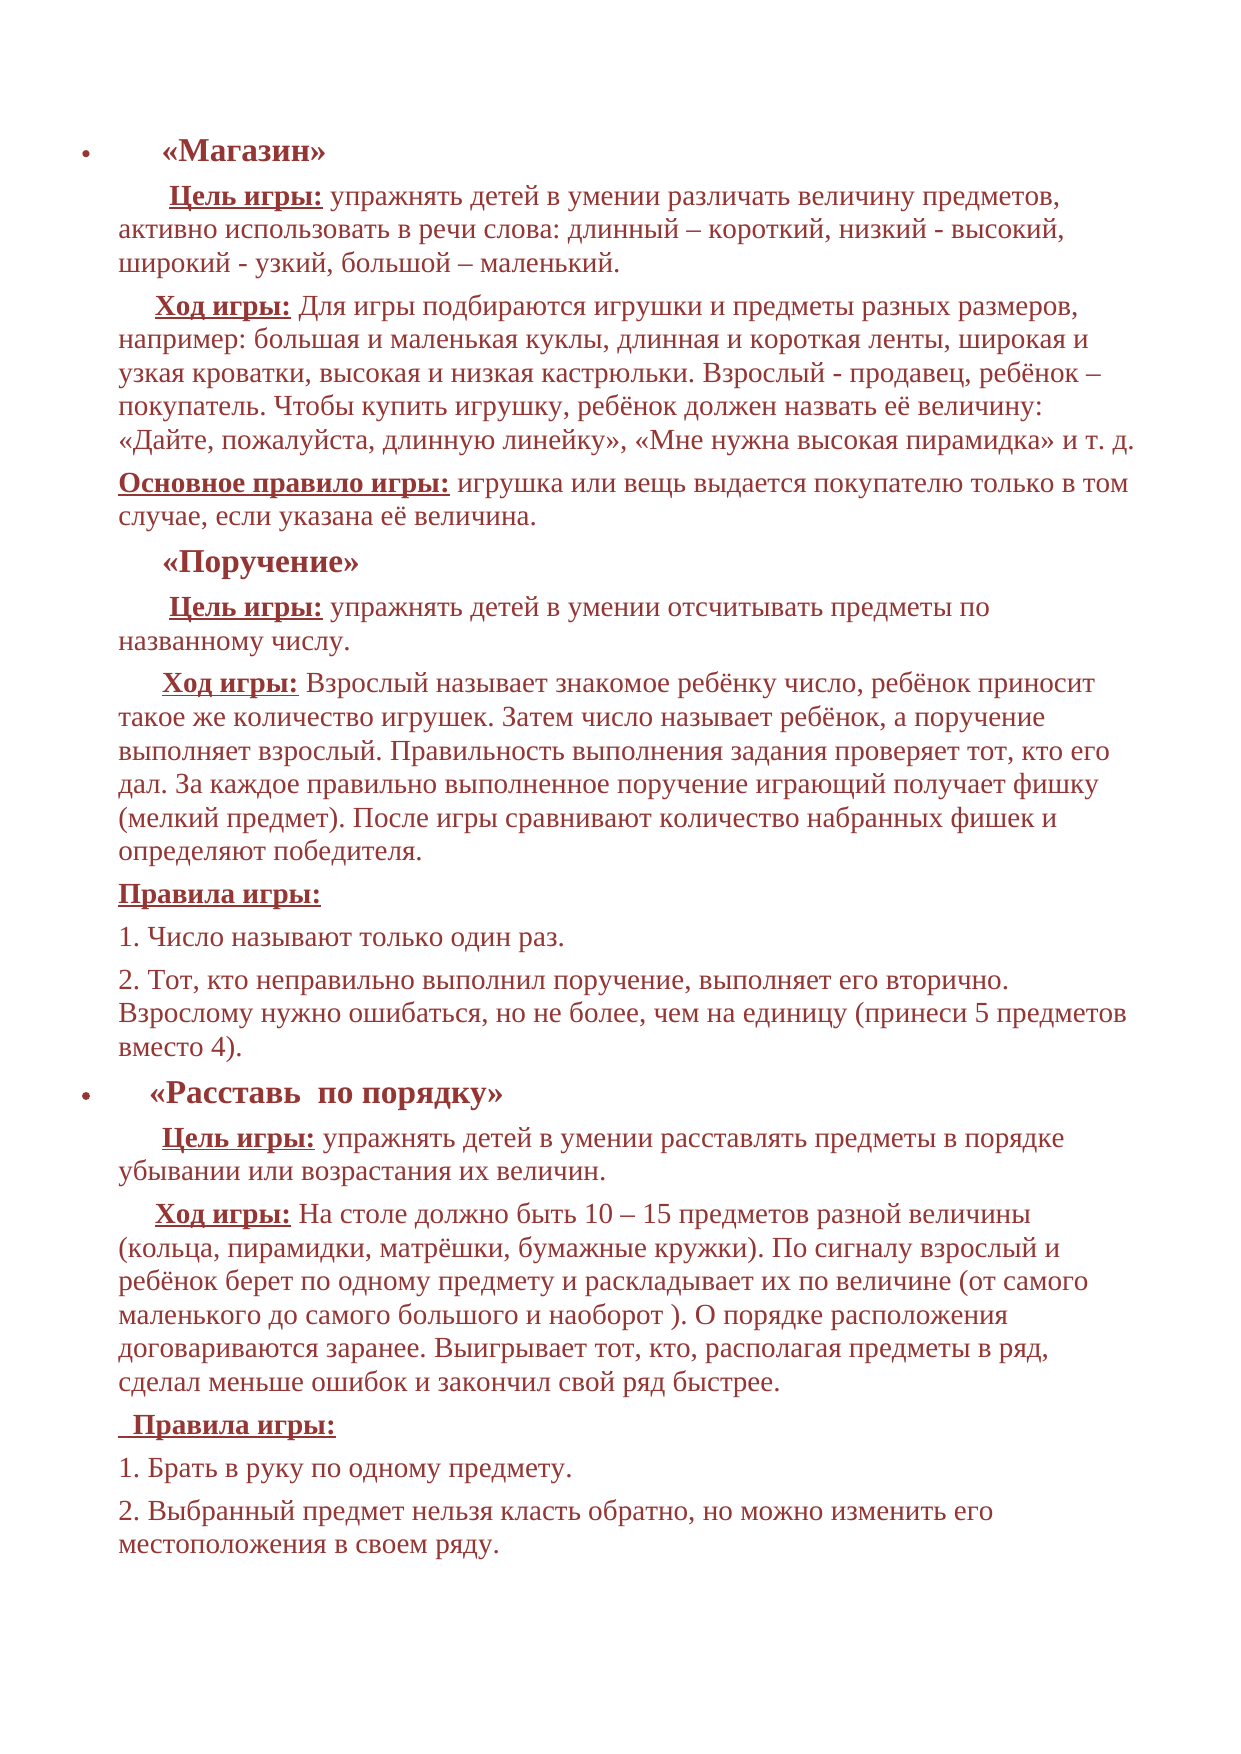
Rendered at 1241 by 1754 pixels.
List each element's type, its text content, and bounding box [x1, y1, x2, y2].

text 1. Брать в руку по одному предмету. [118, 1450, 1137, 1483]
text Правила игры: [118, 876, 1137, 910]
text Правила игры: [118, 1407, 1137, 1440]
text Ход игры: Взрослый называет знакомое ребёнку число, ребёнок приносит такое же количество игрушек. Затем число называет ребёнок, а поручение выполняет взрослый. Правильность выполнения задания проверяет тот, кто его дал. За каждое правильно выполненное поручение играющий получает фишку (мелкий предмет). После игры сравнивают количество набранных фишек и определяют победителя. [118, 666, 1137, 867]
list «Магазин» [82, 130, 1137, 168]
text Основное правило игры: игрушка или вещь выдается покупателю только в том случае, если указана её величина. [118, 465, 1137, 532]
text Ход игры: Для игры подбираются игрушки и предметы разных размеров, например: большая и маленькая куклы, длинная и короткая ленты, широкая и узкая кроватки, высокая и низкая кастрюльки. Взрослый - продавец, ребёнок – покупатель. Чтобы купить игрушку, ребёнок должен назвать её величину: «Дайте, пожалуйста, длинную линейку», «Мне нужна высокая пирамидка» и т. д. [118, 288, 1137, 456]
text Ход игры: На столе должно быть 10 – 15 предметов разной величины (кольца, пирамидки, матрёшки, бумажные кружки). По сигналу взрослый и ребёнок берет по одному предмету и раскладывает их по величине (от самого маленького до самого большого и наоборот ). О порядке расположения договариваются заранее. Выигрывает тот, кто, располагая предметы в ряд, сделал меньше ошибок и закончил свой ряд быстрее. [118, 1196, 1137, 1397]
text «Поручение» [118, 541, 1137, 580]
text 1. Число называют только один раз. [118, 919, 1137, 953]
text 2. Тот, кто неправильно выполнил поручение, выполняет его вторично. Взрослому нужно ошибаться, но не более, чем на единицу (принеси 5 предметов вместо 4). [118, 962, 1137, 1063]
text 2. Выбранный предмет нельзя класть обратно, но можно изменить его местоположения в своем ряду. [118, 1493, 1137, 1560]
text Цель игры: упражнять детей в умении расставлять предметы в порядке убывании или возрастания их величин. [118, 1120, 1137, 1187]
text Цель игры: упражнять детей в умении различать величину предметов, активно использовать в речи слова: длинный – короткий, низкий - высокий, широкий - узкий, большой – маленький. [118, 178, 1137, 278]
list «Расставь по порядку» [82, 1072, 1137, 1110]
text Цель игры: упражнять детей в умении отсчитывать предметы по названному числу. [118, 589, 1137, 656]
